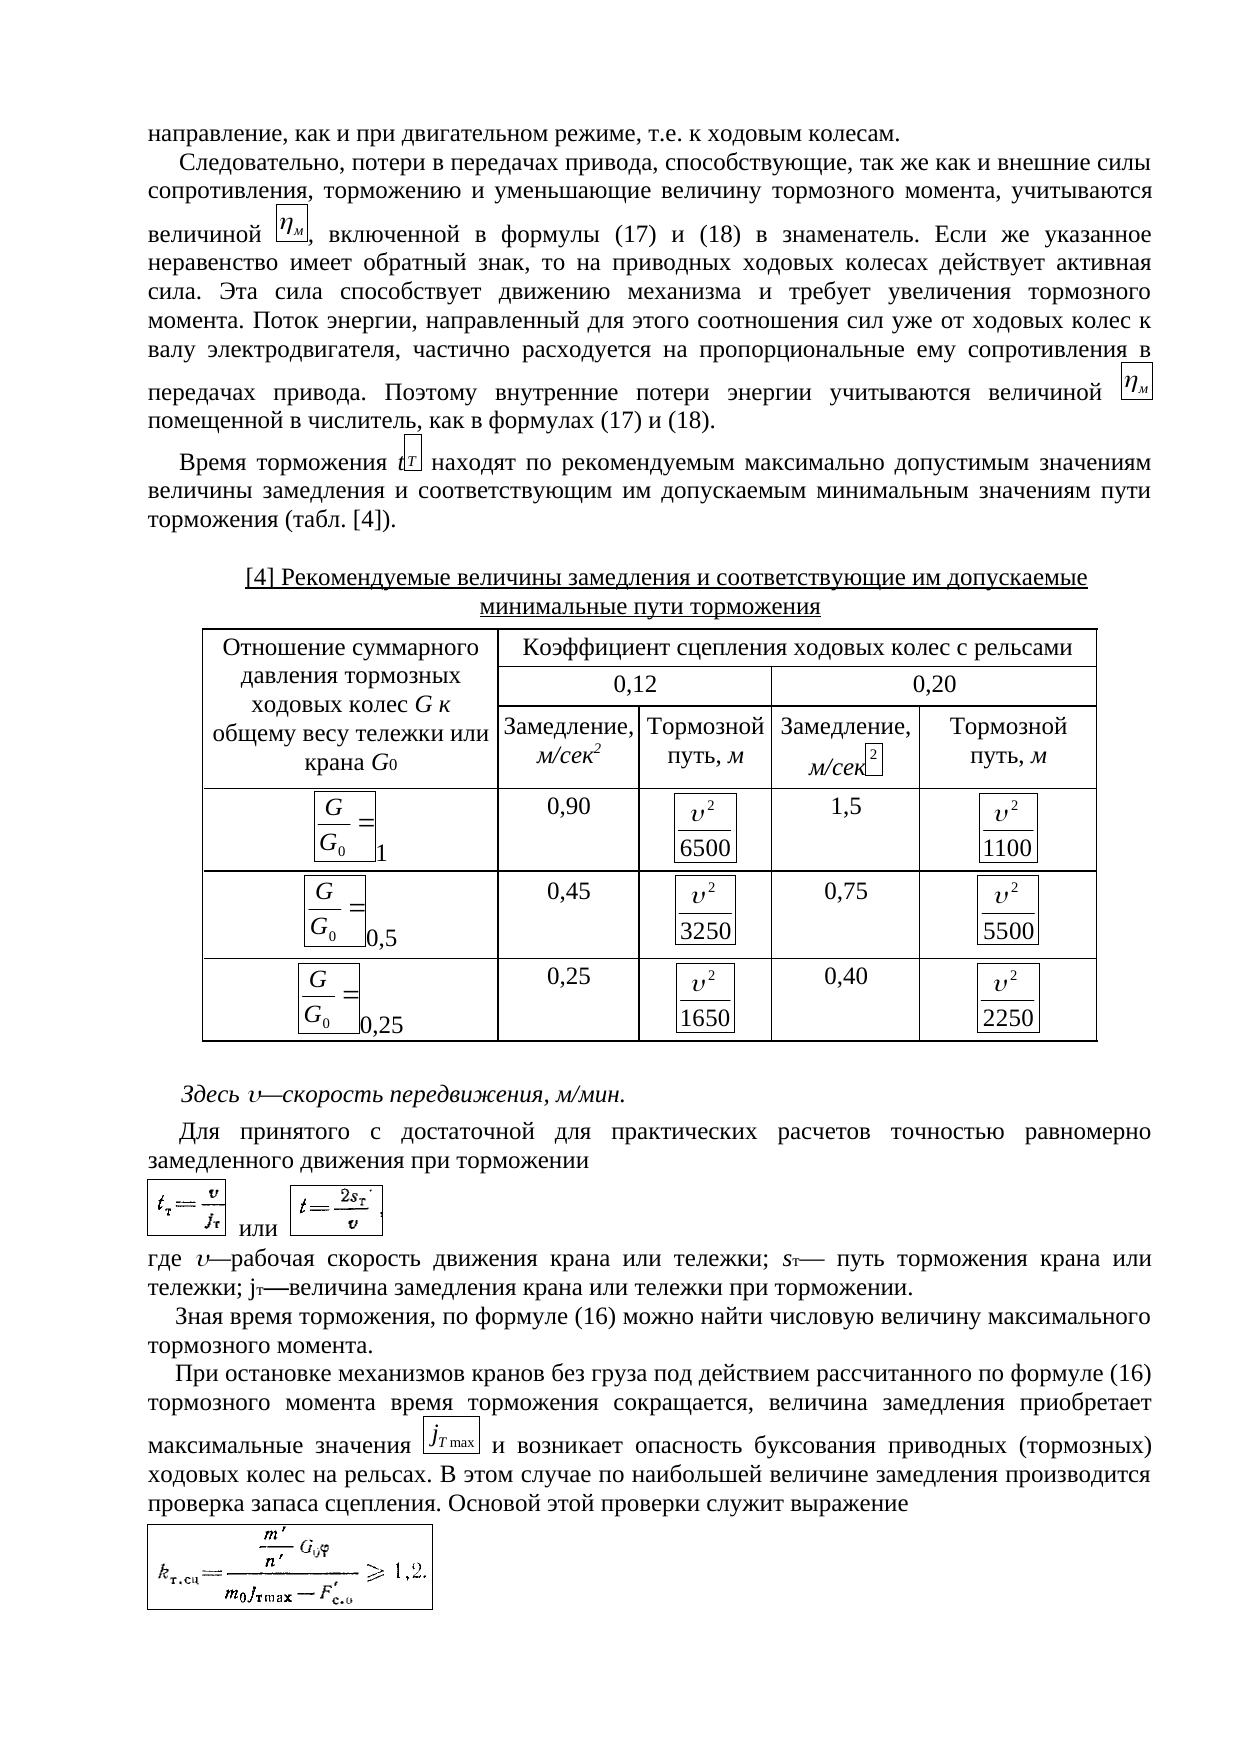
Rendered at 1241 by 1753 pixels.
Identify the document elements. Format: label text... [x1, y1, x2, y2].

table_header Отношение суммарного давления тормозных ходовых колес G к общему весу тележки или крана G0 [203, 630, 497, 788]
table_cell 1 [203, 789, 497, 870]
table_cell 0,20 [772, 667, 1096, 705]
table_cell [920, 959, 1096, 1040]
table_cell [640, 789, 771, 870]
text При остановке механизмов кранов без груза под действием рассчитанного по формуле (16) тормозного момента время торможения сокращается, величина замедления приобретает максимальные значения и возникает опасность буксования приводных (тормозных) ходовых колес на рельсах. В этом случае по наибольшей величине замедления производится проверка запаса сцепления. Основой этой проверки служит выражение [148, 1358, 1152, 1517]
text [148, 118, 1152, 147]
table_cell Замедление, м/сек2 [499, 707, 638, 788]
text Для принятого с достаточной для практических расчетов точностью равномерно замедленного движения при торможении [148, 1116, 1152, 1173]
text Здесь —скорость передвижения, м/мин. [148, 1079, 1152, 1108]
table_cell [920, 789, 1096, 870]
table_cell Тормозной путь, м [920, 707, 1096, 788]
table_cell 0,25 [499, 959, 638, 1040]
table_cell 0,5 [203, 871, 497, 958]
table_cell 0,12 [499, 667, 771, 705]
text или [148, 1180, 1152, 1241]
text Время торможения t находят по рекомендуемым максимально допустимым значениям величины замедления и соответствующим им допускаемым минимальным значениям пути торможения (табл. [4]). [148, 434, 1152, 533]
text [4] Рекомендуемые величины замедления и соответствующие им допускаемые минимальные пути торможения [148, 562, 1152, 620]
text Следовательно, потери в передачах привода, способствующие, так же как и внешние силы сопротивления, торможению и уменьшающие величину тормозного момента, учитываются величиной , включенной в формулы (17) и (18) в знаменатель. Если же указанное неравенство имеет обратный знак, то на приводных ходовых колесах действует активная сила. Эта сила способствует движению механизма и требует увеличения тормозного момента. Поток энергии, направленный для этого соотношения сил уже от ходовых колес к валу электродвигателя, частично расходуется на пропорциональные ему сопротивления в передачах привода. Поэтому внутренние потери энергии учитываются величиной помещенной в числитель, как в формулах (17) и (18). [148, 147, 1152, 434]
table_cell 1,5 [772, 789, 919, 870]
picture [291, 1186, 382, 1235]
table_cell Замедление, м/сек [772, 707, 919, 788]
picture [148, 1525, 432, 1609]
text Зная время торможения, по формуле (16) можно найти числовую величину максимального тормозного момента. [148, 1301, 1152, 1358]
table_cell [920, 872, 1096, 958]
picture [148, 1180, 225, 1235]
text где —рабочая скорость движения крана или тележки; sт— путь торможения крана или тележки; jт—величина замедления крана или тележки при торможении. [148, 1243, 1152, 1301]
table_cell 0,75 [772, 872, 919, 958]
table_header Коэффициент сцепления ходовых колес с рельсами [499, 630, 1096, 666]
table_cell [640, 872, 771, 958]
table_cell 0,90 [499, 789, 638, 870]
table_cell 0,45 [499, 872, 638, 958]
table_cell 0,40 [772, 959, 919, 1040]
table_cell [640, 959, 771, 1040]
table_cell 0,25 [203, 959, 497, 1040]
table_cell Тормозной путь, м [640, 707, 771, 788]
